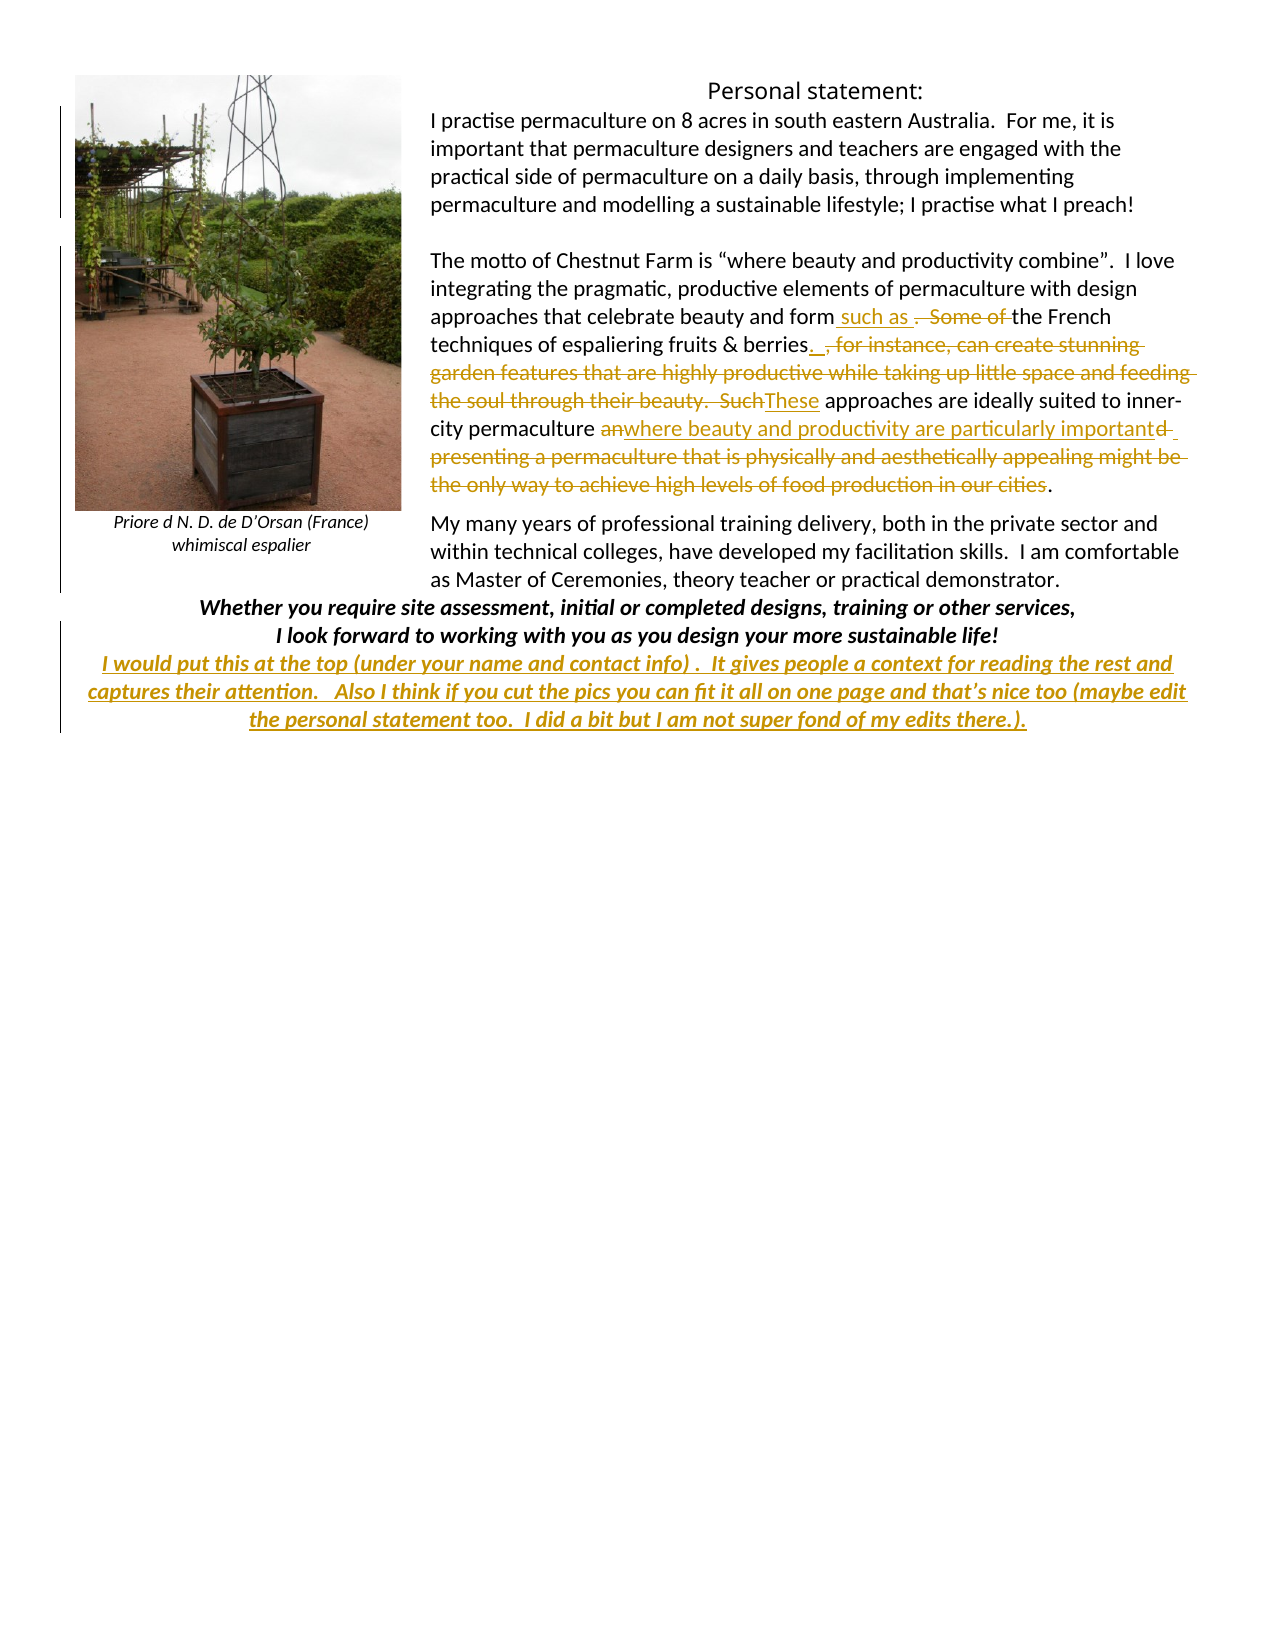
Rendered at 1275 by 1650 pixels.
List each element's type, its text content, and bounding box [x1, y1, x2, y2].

picture [75, 75, 402, 511]
table_cell Priore d N. D. de D’Orsan (France) whimiscal espalier [64, 75, 419, 593]
table_cell Personal statement: I practise permaculture on 8 acres in south eastern Australia. For me, it is important that permaculture designers and teachers are engaged with the practical side of permaculture on a daily basis, through implementing permaculture and modelling a sustainable lifestyle; I practise what I preach! The motto of Chestnut Farm is “where beauty and productivity combine”. I love integrating the pragmatic, productive elements of permaculture with design approaches that celebrate beauty and formthe French techniques of espaliering fruits & berries approaches are ideally suited to inner-city permaculture . My many years of professional training delivery, both in the private sector and within technical colleges, have developed my facilitation skills. I am comfortable as Master of Ceremonies, theory teacher or practical demonstrator. [419, 75, 1211, 593]
table_cell Whether you require site assessment, initial or completed designs, training or other services, I look forward to working with you as you design your more sustainable life! [64, 593, 1211, 733]
